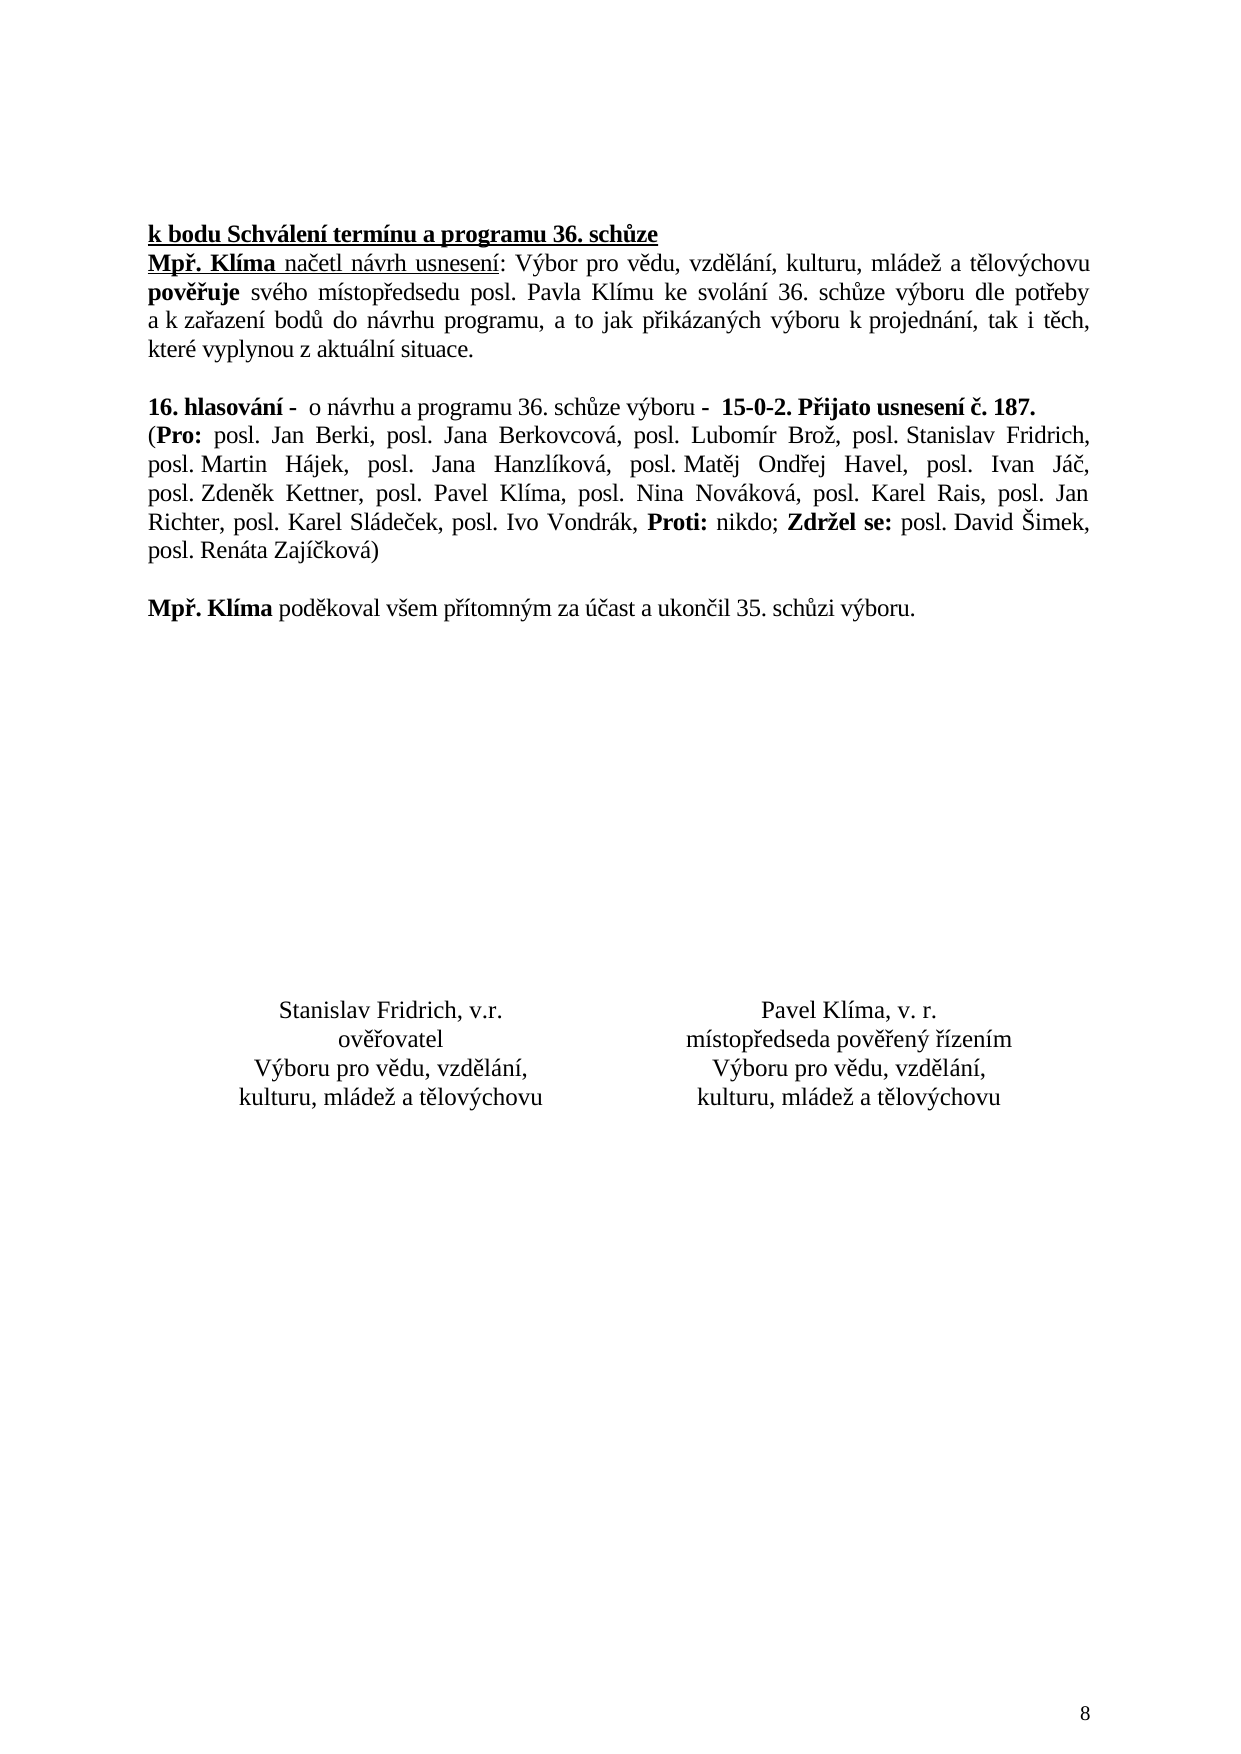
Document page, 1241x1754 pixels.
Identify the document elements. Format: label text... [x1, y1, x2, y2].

text 16. hlasování - o návrhu a programu 36. schůze výboru - 15-0-2. Přijato usnesení č. 187. [148, 392, 1090, 420]
text Mpř. Klíma načetl návrh usnesení: Výbor pro vědu, vzdělání, kulturu, mládež a tělovýchovu pověřuje svého místopředsedu posl. Pavla Klímu ke svolání 36. schůze výboru dle potřeby a k zařazení bodů do návrhu programu, a to jak přikázaných výboru k projednání, tak i těch, které vyplynou z aktuální situace. [148, 248, 1090, 363]
table_header Stanislav Fridrich, v.r. ověřovatel Výboru pro vědu, vzdělání, kulturu, mládež a tělovýchovu [174, 995, 607, 1139]
table_header Pavel Klíma, v. r. místopředseda pověřený řízením Výboru pro vědu, vzdělání, kulturu, mládež a tělovýchovu [608, 995, 1090, 1139]
text Mpř. Klíma poděkoval všem přítomným za účast a ukončil 35. schůzi výboru. [148, 593, 1090, 622]
text k bodu Schválení termínu a programu 36. schůze [148, 219, 1090, 248]
